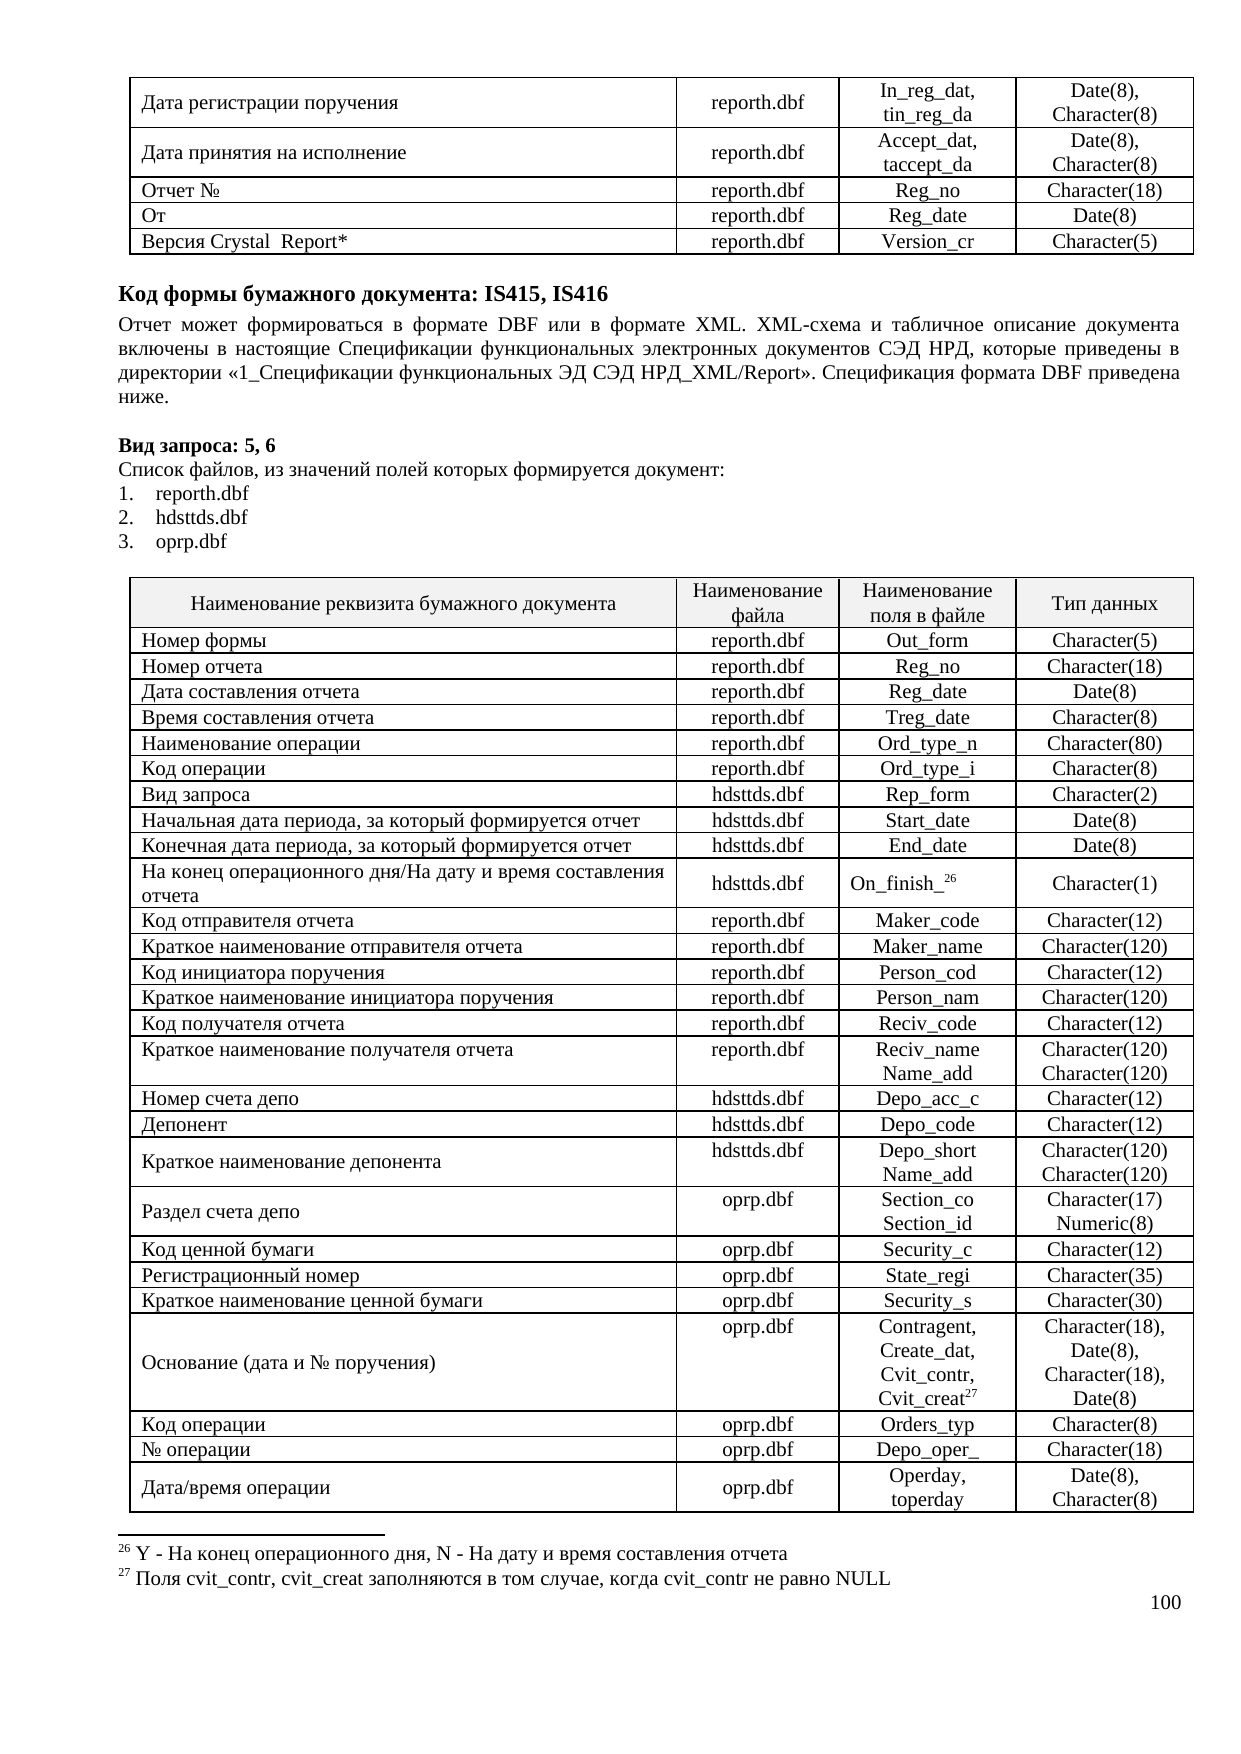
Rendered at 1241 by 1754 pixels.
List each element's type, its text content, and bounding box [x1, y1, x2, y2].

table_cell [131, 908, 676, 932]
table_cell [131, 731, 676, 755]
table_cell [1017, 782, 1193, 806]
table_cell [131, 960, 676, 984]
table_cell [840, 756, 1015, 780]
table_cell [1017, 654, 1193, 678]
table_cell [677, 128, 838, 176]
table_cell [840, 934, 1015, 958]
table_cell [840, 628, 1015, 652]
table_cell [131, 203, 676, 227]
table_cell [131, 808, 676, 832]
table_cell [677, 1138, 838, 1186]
subtitle Код формы бумажного документа: IS415, IS416 [118, 279, 1181, 306]
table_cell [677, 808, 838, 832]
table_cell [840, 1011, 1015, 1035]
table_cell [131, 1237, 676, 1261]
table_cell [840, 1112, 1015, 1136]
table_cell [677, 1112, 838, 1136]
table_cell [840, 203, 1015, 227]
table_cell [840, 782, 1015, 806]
text Отчет может формироваться в формате DBF или в формате XML. XML-схема и табличное описание документа включены в настоящие Спецификации функциональных электронных документов СЭД НРД, которые приведены в директории «1_Спецификации функциональных ЭД СЭД НРД_XML/Report». Спецификация формата DBF приведена ниже. [118, 312, 1181, 408]
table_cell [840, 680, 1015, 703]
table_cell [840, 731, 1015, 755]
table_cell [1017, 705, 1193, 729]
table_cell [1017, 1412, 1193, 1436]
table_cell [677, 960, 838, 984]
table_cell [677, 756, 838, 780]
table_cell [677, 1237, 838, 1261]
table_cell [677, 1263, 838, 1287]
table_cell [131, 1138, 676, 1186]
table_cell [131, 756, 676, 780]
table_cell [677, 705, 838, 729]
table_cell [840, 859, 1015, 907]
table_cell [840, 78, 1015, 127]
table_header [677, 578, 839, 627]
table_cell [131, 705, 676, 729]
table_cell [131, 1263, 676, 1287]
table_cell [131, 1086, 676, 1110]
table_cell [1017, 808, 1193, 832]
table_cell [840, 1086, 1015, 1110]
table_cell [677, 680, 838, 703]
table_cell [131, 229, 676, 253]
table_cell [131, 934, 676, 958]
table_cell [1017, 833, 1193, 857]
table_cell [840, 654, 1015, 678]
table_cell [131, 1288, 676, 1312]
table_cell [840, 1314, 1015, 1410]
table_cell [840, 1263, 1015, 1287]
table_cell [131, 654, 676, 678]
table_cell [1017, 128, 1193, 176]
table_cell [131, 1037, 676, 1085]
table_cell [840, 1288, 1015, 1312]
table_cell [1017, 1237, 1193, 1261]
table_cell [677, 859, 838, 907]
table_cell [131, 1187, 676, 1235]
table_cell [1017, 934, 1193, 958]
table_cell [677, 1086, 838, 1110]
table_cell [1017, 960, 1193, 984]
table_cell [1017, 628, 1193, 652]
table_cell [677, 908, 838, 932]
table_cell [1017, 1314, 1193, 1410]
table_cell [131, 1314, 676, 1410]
text Список файлов, из значений полей которых формируется документ: [118, 457, 1181, 481]
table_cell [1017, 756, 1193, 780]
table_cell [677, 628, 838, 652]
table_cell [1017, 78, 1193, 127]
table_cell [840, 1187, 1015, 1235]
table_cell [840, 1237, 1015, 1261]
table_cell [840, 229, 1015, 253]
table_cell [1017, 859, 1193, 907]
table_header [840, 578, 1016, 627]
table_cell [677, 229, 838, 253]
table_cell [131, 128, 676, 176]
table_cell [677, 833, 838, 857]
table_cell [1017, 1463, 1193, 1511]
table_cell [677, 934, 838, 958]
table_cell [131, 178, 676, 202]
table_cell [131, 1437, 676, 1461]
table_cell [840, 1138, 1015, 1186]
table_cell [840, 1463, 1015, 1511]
list oprp.dbf [118, 529, 1181, 553]
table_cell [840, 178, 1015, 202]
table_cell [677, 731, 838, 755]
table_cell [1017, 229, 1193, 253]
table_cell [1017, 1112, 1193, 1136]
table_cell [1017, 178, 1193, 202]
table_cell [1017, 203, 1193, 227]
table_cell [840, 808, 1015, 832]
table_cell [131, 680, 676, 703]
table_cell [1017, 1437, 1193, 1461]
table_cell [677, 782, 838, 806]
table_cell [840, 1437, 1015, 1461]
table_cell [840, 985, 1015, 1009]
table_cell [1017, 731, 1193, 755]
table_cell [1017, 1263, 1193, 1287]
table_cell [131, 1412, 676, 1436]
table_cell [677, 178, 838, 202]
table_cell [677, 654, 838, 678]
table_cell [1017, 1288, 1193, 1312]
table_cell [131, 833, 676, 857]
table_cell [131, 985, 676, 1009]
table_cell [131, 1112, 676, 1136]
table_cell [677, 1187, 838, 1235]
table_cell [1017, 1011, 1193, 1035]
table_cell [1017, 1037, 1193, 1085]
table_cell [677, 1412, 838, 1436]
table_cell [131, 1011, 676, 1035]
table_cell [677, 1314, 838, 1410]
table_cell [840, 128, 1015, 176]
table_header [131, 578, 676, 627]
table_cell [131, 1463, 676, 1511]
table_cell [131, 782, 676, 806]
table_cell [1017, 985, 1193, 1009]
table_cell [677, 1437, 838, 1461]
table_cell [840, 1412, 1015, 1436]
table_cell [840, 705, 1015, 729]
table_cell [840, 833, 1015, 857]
list reporth.dbf [118, 481, 1181, 505]
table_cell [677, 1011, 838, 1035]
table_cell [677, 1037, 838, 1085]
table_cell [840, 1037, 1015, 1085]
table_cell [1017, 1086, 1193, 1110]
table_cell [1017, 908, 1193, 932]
list hdsttds.dbf [118, 505, 1181, 529]
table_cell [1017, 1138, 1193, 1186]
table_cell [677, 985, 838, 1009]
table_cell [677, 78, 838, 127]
text Вид запроса: 5, 6 [118, 432, 1181, 457]
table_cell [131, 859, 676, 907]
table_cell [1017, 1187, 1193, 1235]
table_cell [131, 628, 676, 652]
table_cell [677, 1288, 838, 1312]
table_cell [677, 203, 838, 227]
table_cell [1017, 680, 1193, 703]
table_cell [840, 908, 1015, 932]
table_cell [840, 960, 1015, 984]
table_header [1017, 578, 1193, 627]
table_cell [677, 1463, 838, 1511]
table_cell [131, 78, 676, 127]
